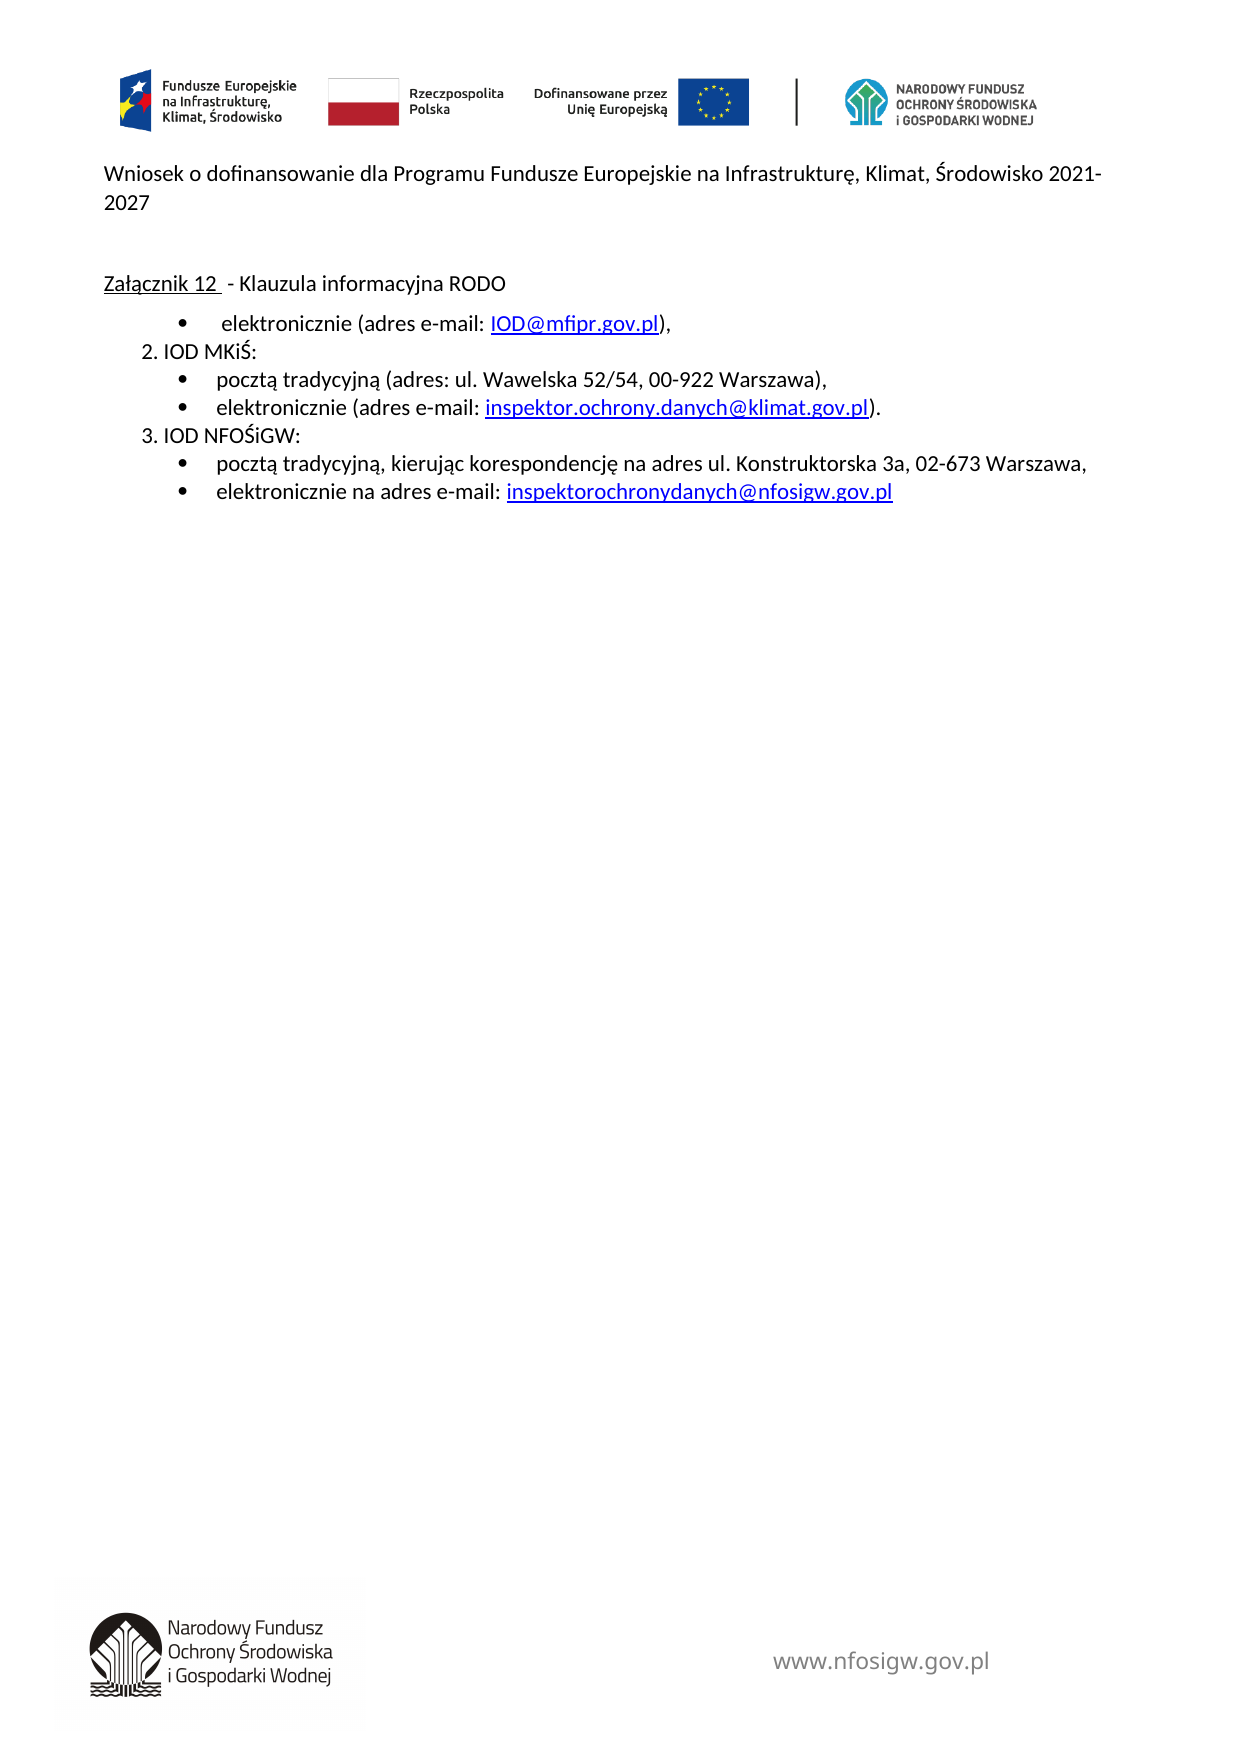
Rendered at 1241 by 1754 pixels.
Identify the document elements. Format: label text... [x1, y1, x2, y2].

picture [103, 53, 1049, 147]
list pocztą tradycyjną (adres: ul. Wawelska 52/54, 00-922 Warszawa), [178, 365, 1137, 393]
list elektronicznie (adres e-mail: IOD@mfipr.gov.pl), [178, 309, 1137, 337]
text 3. IOD NFOŚiGW: [141, 421, 1137, 449]
list elektronicznie (adres e-mail: inspektor.ochrony.danych@klimat.gov.pl). [178, 393, 1137, 421]
list pocztą tradycyjną, kierując korespondencję na adres ul. Konstruktorska 3a, 02-673 Warszawa, [178, 449, 1137, 477]
picture [53, 1577, 366, 1731]
list elektronicznie na adres e-mail: inspektorochronydanych@nfosigw.gov.pl [178, 477, 1137, 505]
text 2. IOD MKiŚ: [141, 337, 1137, 365]
